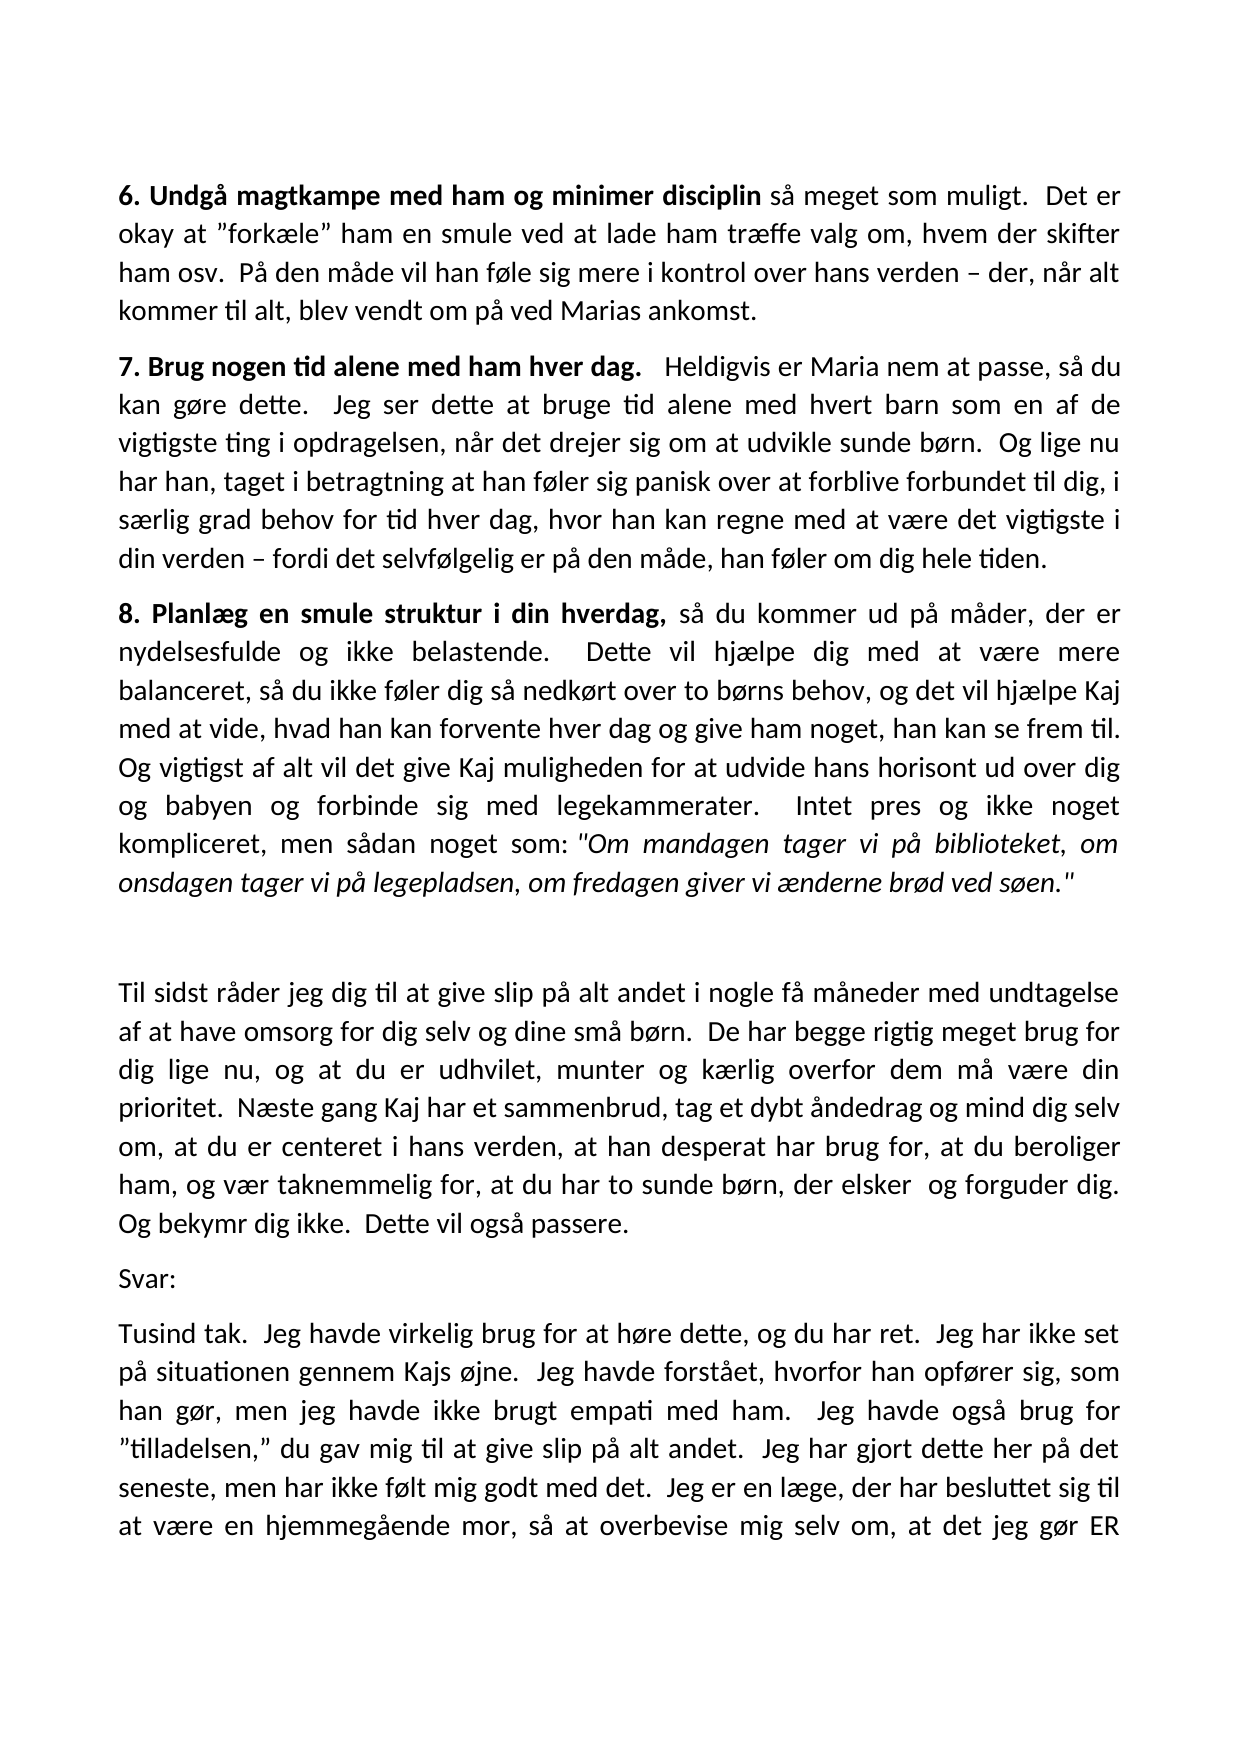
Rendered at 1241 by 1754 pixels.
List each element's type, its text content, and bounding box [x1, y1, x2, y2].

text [118, 1315, 1122, 1543]
text 7. Brug nogen tid alene med ham hver dag. Heldigvis er Maria nem at passe, så du kan gøre dette. Jeg ser dette at bruge tid alene med hvert barn som en af de vigtigste ting i opdragelsen, når det drejer sig om at udvikle sunde børn. Og lige nu har han, taget i betragtning at han føler sig panisk over at forblive forbundet til dig, i særlig grad behov for tid hver dag, hvor han kan regne med at være det vigtigste i din verden – fordi det selvfølgelig er på den måde, han føler om dig hele tiden. [118, 348, 1122, 575]
text Til sidst råder jeg dig til at give slip på alt andet i nogle få måneder med undtagelse af at have omsorg for dig selv og dine små børn. De har begge rigtig meget brug for dig lige nu, og at du er udhvilet, munter og kærlig overfor dem må være din prioritet. Næste gang Kaj har et sammenbrud, tag et dybt åndedrag og mind dig selv om, at du er centeret i hans verden, at han desperat har brug for, at du beroliger ham, og vær taknemmelig for, at du har to sunde børn, der elsker og forguder dig. Og bekymr dig ikke. Dette vil også passere. [118, 974, 1122, 1240]
text 6. Undgå magtkampe med ham og minimer disciplin så meget som muligt. Det er okay at ”forkæle” ham en smule ved at lade ham træffe valg om, hvem der skifter ham osv. På den måde vil han føle sig mere i kontrol over hans verden – der, når alt kommer til alt, blev vendt om på ved Marias ankomst. [118, 177, 1122, 328]
text Svar: [118, 1260, 1122, 1296]
text 8. Planlæg en smule struktur i din hverdag, så du kommer ud på måder, der er nydelsesfulde og ikke belastende. Dette vil hjælpe dig med at være mere balanceret, så du ikke føler dig så nedkørt over to børns behov, og det vil hjælpe Kaj med at vide, hvad han kan forvente hver dag og give ham noget, han kan se frem til. Og vigtigst af alt vil det give Kaj muligheden for at udvide hans horisont ud over dig og babyen og forbinde sig med legekammerater. Intet pres og ikke noget kompliceret, men sådan noget som: "Om mandagen tager vi på biblioteket, om onsdagen tager vi på legepladsen, om fredagen giver vi ænderne brød ved søen." [118, 595, 1122, 899]
